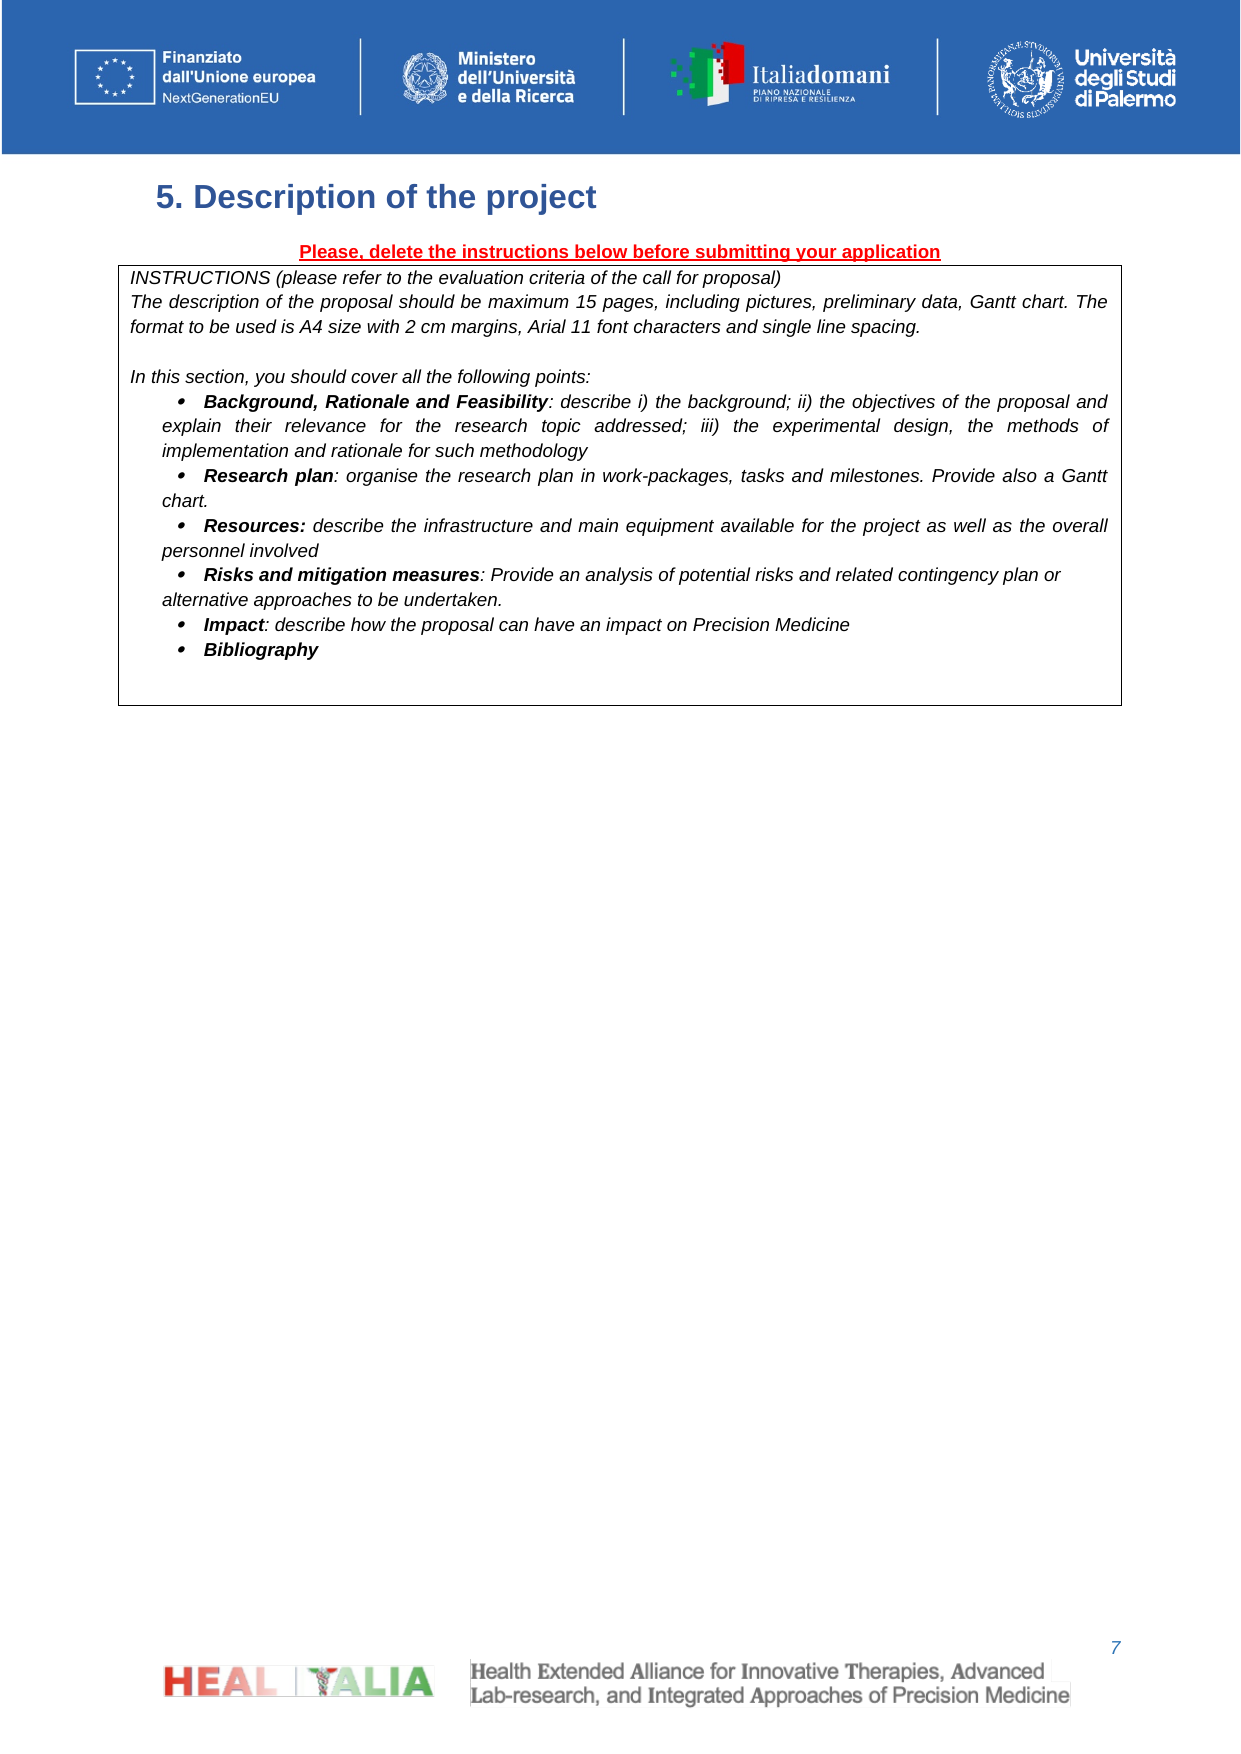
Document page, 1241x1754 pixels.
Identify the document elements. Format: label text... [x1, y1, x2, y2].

picture [118, 1658, 1123, 1754]
subtitle Description of the project [156, 177, 1122, 216]
table_header INSTRUCTIONS (please refer to the evaluation criteria of the call for proposal) The description of the proposal should be maximum 15 pages, including pictures, preliminary data, Gantt chart. The format to be used is A4 size with 2 cm margins, Arial 11 font characters and single line spacing. In this section, you should cover all the following points: Background, Rationale and Feasibility: describe i) the background; ii) the objectives of the proposal and explain their relevance for the research topic addressed; iii) the experimental design, the methods of implementation and rationale for such methodology Research plan: organise the research plan in work-packages, tasks and milestones. Provide also a Gantt chart. Resources: describe the infrastructure and main equipment available for the project as well as the overall personnel involved Risks and mitigation measures: Provide an analysis of potential risks and related contingency plan or alternative approaches to be undertaken. Impact: describe how the proposal can have an impact on Precision Medicine Bibliography [119, 266, 1121, 705]
text Please, delete the instructions below before submitting your application [118, 241, 1122, 262]
picture [1, 0, 1241, 196]
